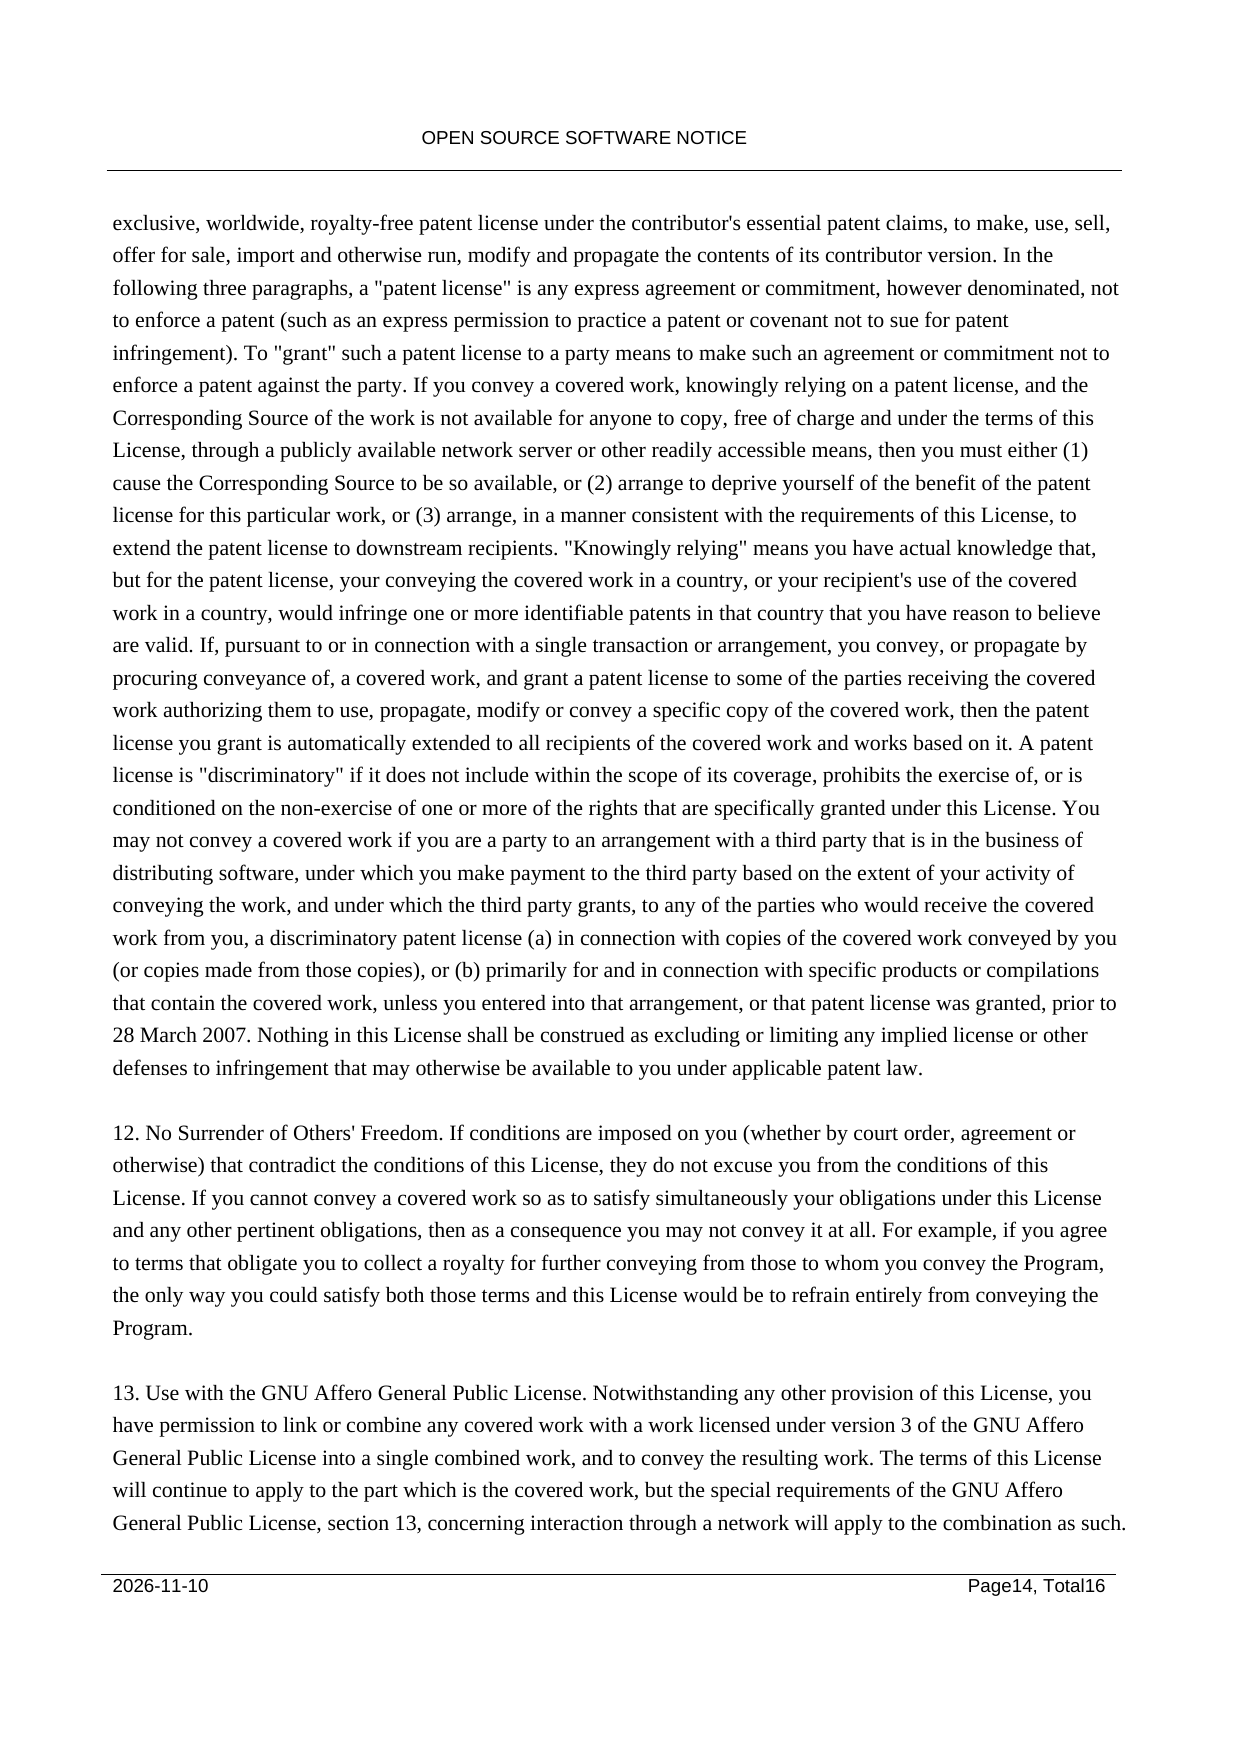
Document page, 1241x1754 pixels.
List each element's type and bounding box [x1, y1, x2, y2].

text [112, 206, 1128, 1539]
